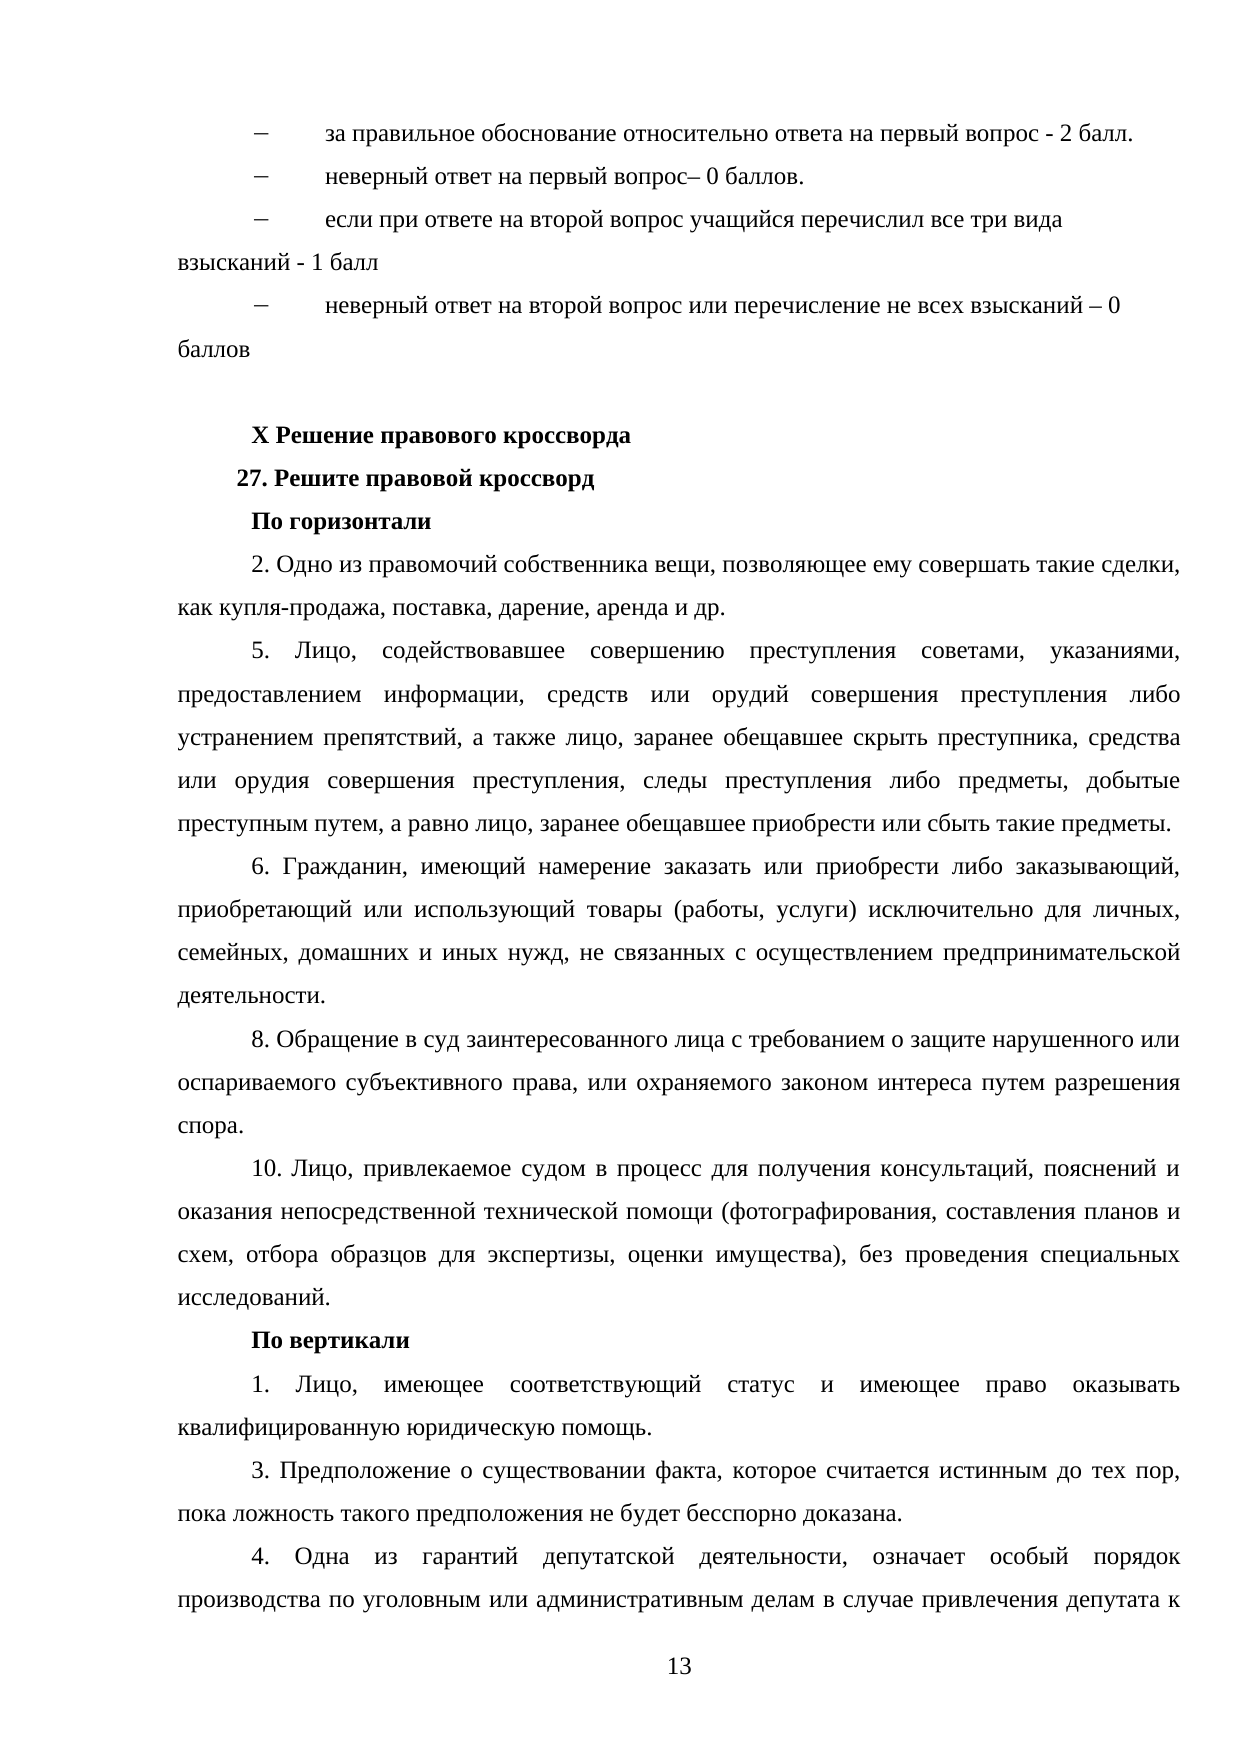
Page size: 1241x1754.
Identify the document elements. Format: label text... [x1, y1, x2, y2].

text 1. Лицо, имеющее соответствующий статус и имеющее право оказывать квалифицированную юридическую помощь. [177, 1369, 1181, 1441]
list если при ответе на второй вопрос учащийся перечислил все три вида взысканий - 1 балл [177, 204, 1181, 276]
list 8. Обращение в суд заинтересованного лица с требованием о защите нарушенного или оспариваемого субъективного права, или охраняемого законом интереса путем разрешения спора. [177, 1024, 1181, 1139]
list 3. Предположение о существовании факта, которое считается истинным до тех пор, пока ложность такого предположения не будет бесспорно доказана. [177, 1455, 1181, 1527]
list X Решение правового кроссворда [177, 420, 1181, 449]
list неверный ответ на второй вопрос или перечисление не всех взысканий – 0 баллов [177, 291, 1181, 362]
list По вертикали [177, 1326, 1181, 1354]
list По горизонтали [177, 506, 1181, 535]
text 2. Одно из правомочий собственника вещи, позволяющее ему совершать такие сделки, как купля-продажа, поставка, дарение, аренда и др. [177, 549, 1181, 621]
list 6. Гражданин, имеющий намерение заказать или приобрести либо заказывающий, приобретающий или использующий товары (работы, услуги) исключительно для личных, семейных, домашних и иных нужд, не связанных с осуществлением предпринимательской деятельности. [177, 851, 1181, 1009]
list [177, 1541, 1181, 1613]
list за правильное обоснование относительно ответа на первый вопрос - 2 балл. [177, 118, 1181, 147]
list 5. Лицо, содействовавшее совершению преступления советами, указаниями, предоставлением информации, средств или орудий совершения преступления либо устранением препятствий, а также лицо, заранее обещавшее скрыть преступника, средства или орудия совершения преступления, следы преступления либо предметы, добытые преступным путем, а равно лицо, заранее обещавшее приобрести или сбыть такие предметы. [177, 636, 1181, 837]
list Решите правовой кроссворд [236, 463, 1181, 492]
list 10. Лицо, привлекаемое судом в процесс для получения консультаций, пояснений и оказания непосредственной технической помощи (фотографирования, составления планов и схем, отбора образцов для экспертизы, оценки имущества), без проведения специальных исследований. [177, 1153, 1181, 1311]
list неверный ответ на первый вопрос– 0 баллов. [177, 161, 1181, 190]
